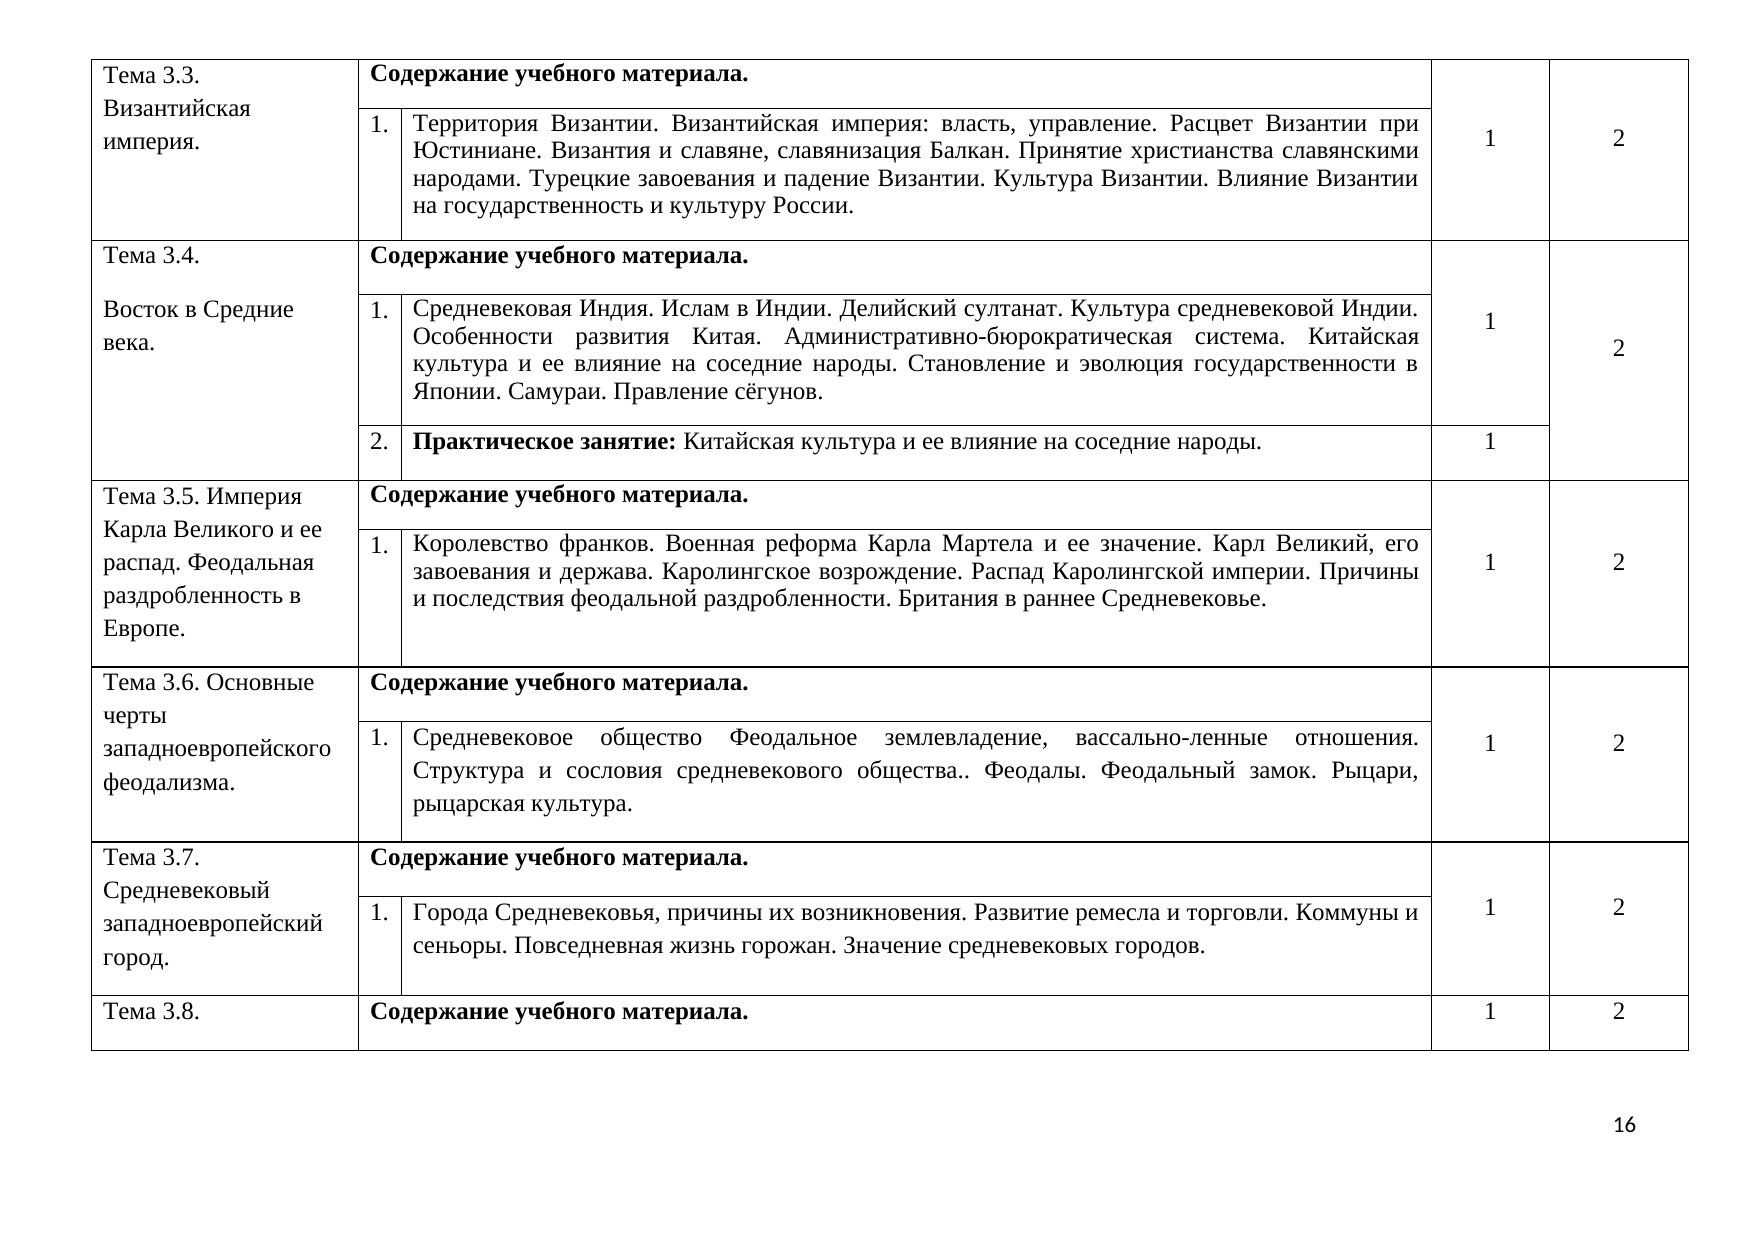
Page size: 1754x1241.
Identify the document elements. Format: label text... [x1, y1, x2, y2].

table_cell Средневековое общество Феодальное землевладение, вассально-ленные отношения. Структура и сословия средневекового общества.. Феодалы. Феодальный замок. Рыцари, рыцарская культура. [402, 722, 1431, 841]
table_cell 1. [359, 530, 401, 666]
table_cell 2 [1550, 843, 1688, 995]
table_cell 1. [359, 722, 401, 841]
table_cell Содержание учебного материала. [359, 481, 1431, 529]
table_cell 1 [1432, 843, 1549, 995]
table_cell 2 [1550, 996, 1688, 1049]
table_cell Содержание учебного материала. [359, 843, 1431, 896]
table_cell 1 [1432, 241, 1549, 425]
table_cell Тема 3.3. Византийская империя. [92, 60, 358, 239]
table_cell Территория Византии. Византийская империя: власть, управление. Расцвет Византии при Юстиниане. Византия и славяне, славянизация Балкан. Принятие христианства славянскими народами. Турецкие завоевания и падение Византии. Культура Византии. Влияние Византии на государственность и культуру России. [402, 109, 1431, 239]
table_cell 2. [359, 426, 401, 480]
table_cell 1. [359, 295, 401, 425]
table_cell 1. [359, 109, 401, 239]
table_cell 1 [1432, 60, 1549, 239]
table_cell 2 [1550, 481, 1688, 666]
table_cell Тема 3.4. Восток в Средние века. [92, 241, 358, 480]
table_cell Содержание учебного материала. [359, 996, 1431, 1049]
table_cell 1 [1432, 996, 1549, 1049]
table_cell 1 [1432, 668, 1549, 841]
table_cell 2 [1550, 668, 1688, 841]
table_cell Практическое занятие: Китайская культура и ее влияние на соседние народы. [402, 426, 1431, 480]
table_cell 1. [359, 897, 401, 995]
table_cell Содержание учебного материала. [359, 668, 1431, 721]
table_cell Тема 3.5. Империя Карла Великого и ее распад. Феодальная раздробленность в Европе. [92, 481, 358, 666]
table_cell Города Средневековья, причины их возникновения. Развитие ремесла и торговли. Коммуны и сеньоры. Повседневная жизнь горожан. Значение средневековых городов. [402, 897, 1431, 995]
table_cell Тема 3.6. Основные черты западноевропейского феодализма. [92, 668, 358, 841]
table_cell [92, 996, 358, 1049]
table_cell 2 [1550, 241, 1688, 480]
table_cell 1 [1432, 426, 1549, 480]
table_cell Тема 3.7. Средневековый западноевропейский город. [92, 843, 358, 995]
table_cell 2 [1550, 60, 1688, 239]
table_cell Средневековая Индия. Ислам в Индии. Делийский султанат. Культура средневековой Индии. Особенности развития Китая. Административно-бюрократическая система. Китайская культура и ее влияние на соседние народы. Становление и эволюция государственности в Японии. Самураи. Правление сёгунов. [402, 295, 1431, 425]
table_cell Содержание учебного материала. [359, 241, 1431, 294]
table_cell 1 [1432, 481, 1549, 666]
table_cell Королевство франков. Военная реформа Карла Мартела и ее значение. Карл Великий, его завоевания и держава. Каролингское возрождение. Распад Каролингской империи. Причины и последствия феодальной раздробленности. Британия в раннее Средневековье. [402, 530, 1431, 666]
table_cell Содержание учебного материала. [359, 60, 1431, 108]
